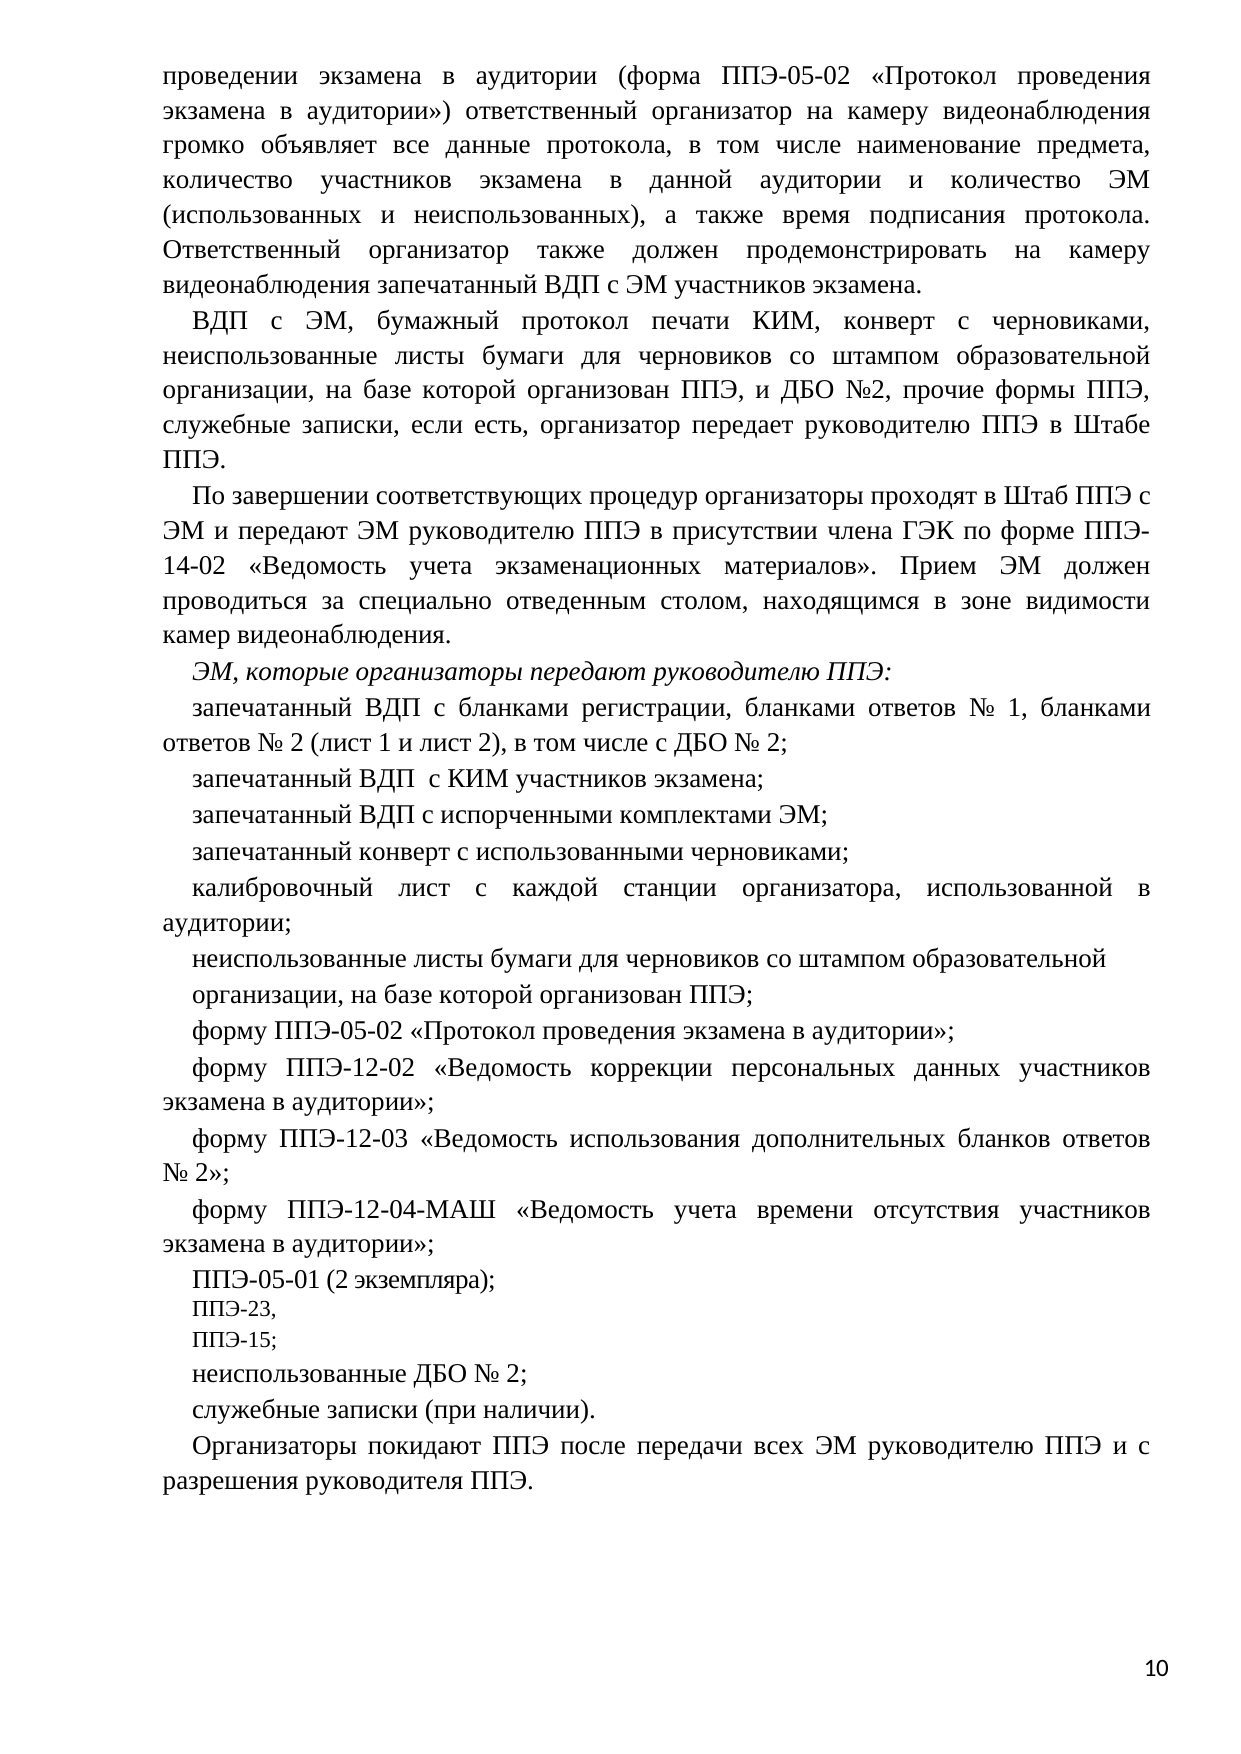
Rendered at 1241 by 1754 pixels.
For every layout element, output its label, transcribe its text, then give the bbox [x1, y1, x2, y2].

text ППЭ-23, [162, 1295, 1152, 1321]
text запечатанный конверт с использованными черновиками; [162, 835, 1152, 866]
text ЭМ, которые организаторы передают руководителю ППЭ: [162, 655, 1152, 686]
text По завершении соответствующих процедур организаторы проходят в Штаб ППЭ с ЭМ и передают ЭМ руководителю ППЭ в присутствии члена ГЭК по форме ППЭ-14-02 «Ведомость учета экзаменационных материалов». Прием ЭМ должен проводиться за специально отведенным столом, находящимся в зоне видимости камер видеонаблюдения. [162, 479, 1152, 650]
text неиспользованные листы бумаги для черновиков со штампом образовательной [162, 942, 1152, 973]
text запечатанный ВДП с бланками регистрации, бланками ответов № 1, бланками ответов № 2 (лист 1 и лист 2), в том числе с ДБО № 2; [162, 691, 1152, 757]
text организации, на базе которой организован ППЭ; [162, 978, 1152, 1009]
text неиспользованные ДБО № 2; [162, 1357, 1152, 1388]
text форму ППЭ-05-02 «Протокол проведения экзамена в аудитории»; [162, 1014, 1152, 1046]
text ППЭ-15; [162, 1326, 1152, 1352]
text запечатанный ВДП с испорченными комплектами ЭМ; [162, 798, 1152, 829]
text калибровочный лист с каждой станции организатора, использованной в аудитории; [162, 871, 1152, 937]
text служебные записки (при наличии). [162, 1393, 1152, 1424]
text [162, 59, 1152, 299]
text ППЭ-05-01 (2 экземпляра); [162, 1264, 1152, 1295]
text запечатанный ВДП с КИМ участников экзамена; [162, 762, 1152, 793]
text форму ППЭ-12-03 «Ведомость использования дополнительных бланков ответов № 2»; [162, 1122, 1152, 1188]
text форму ППЭ-12-02 «Ведомость коррекции персональных данных участников экзамена в аудитории»; [162, 1051, 1152, 1117]
text Организаторы покидают ППЭ после передачи всех ЭМ руководителю ППЭ и с разрешения руководителя ППЭ. [162, 1429, 1152, 1495]
text форму ППЭ-12-04-МАШ «Ведомость учета времени отсутствия участников экзамена в аудитории»; [162, 1193, 1152, 1259]
text ВДП с ЭМ, бумажный протокол печати КИМ, конверт с черновиками, неиспользованные листы бумаги для черновиков со штампом образовательной организации, на базе которой организован ППЭ, и ДБО №2, прочие формы ППЭ, служебные записки, если есть, организатор передает руководителю ППЭ в Штабе ППЭ. [162, 304, 1152, 474]
